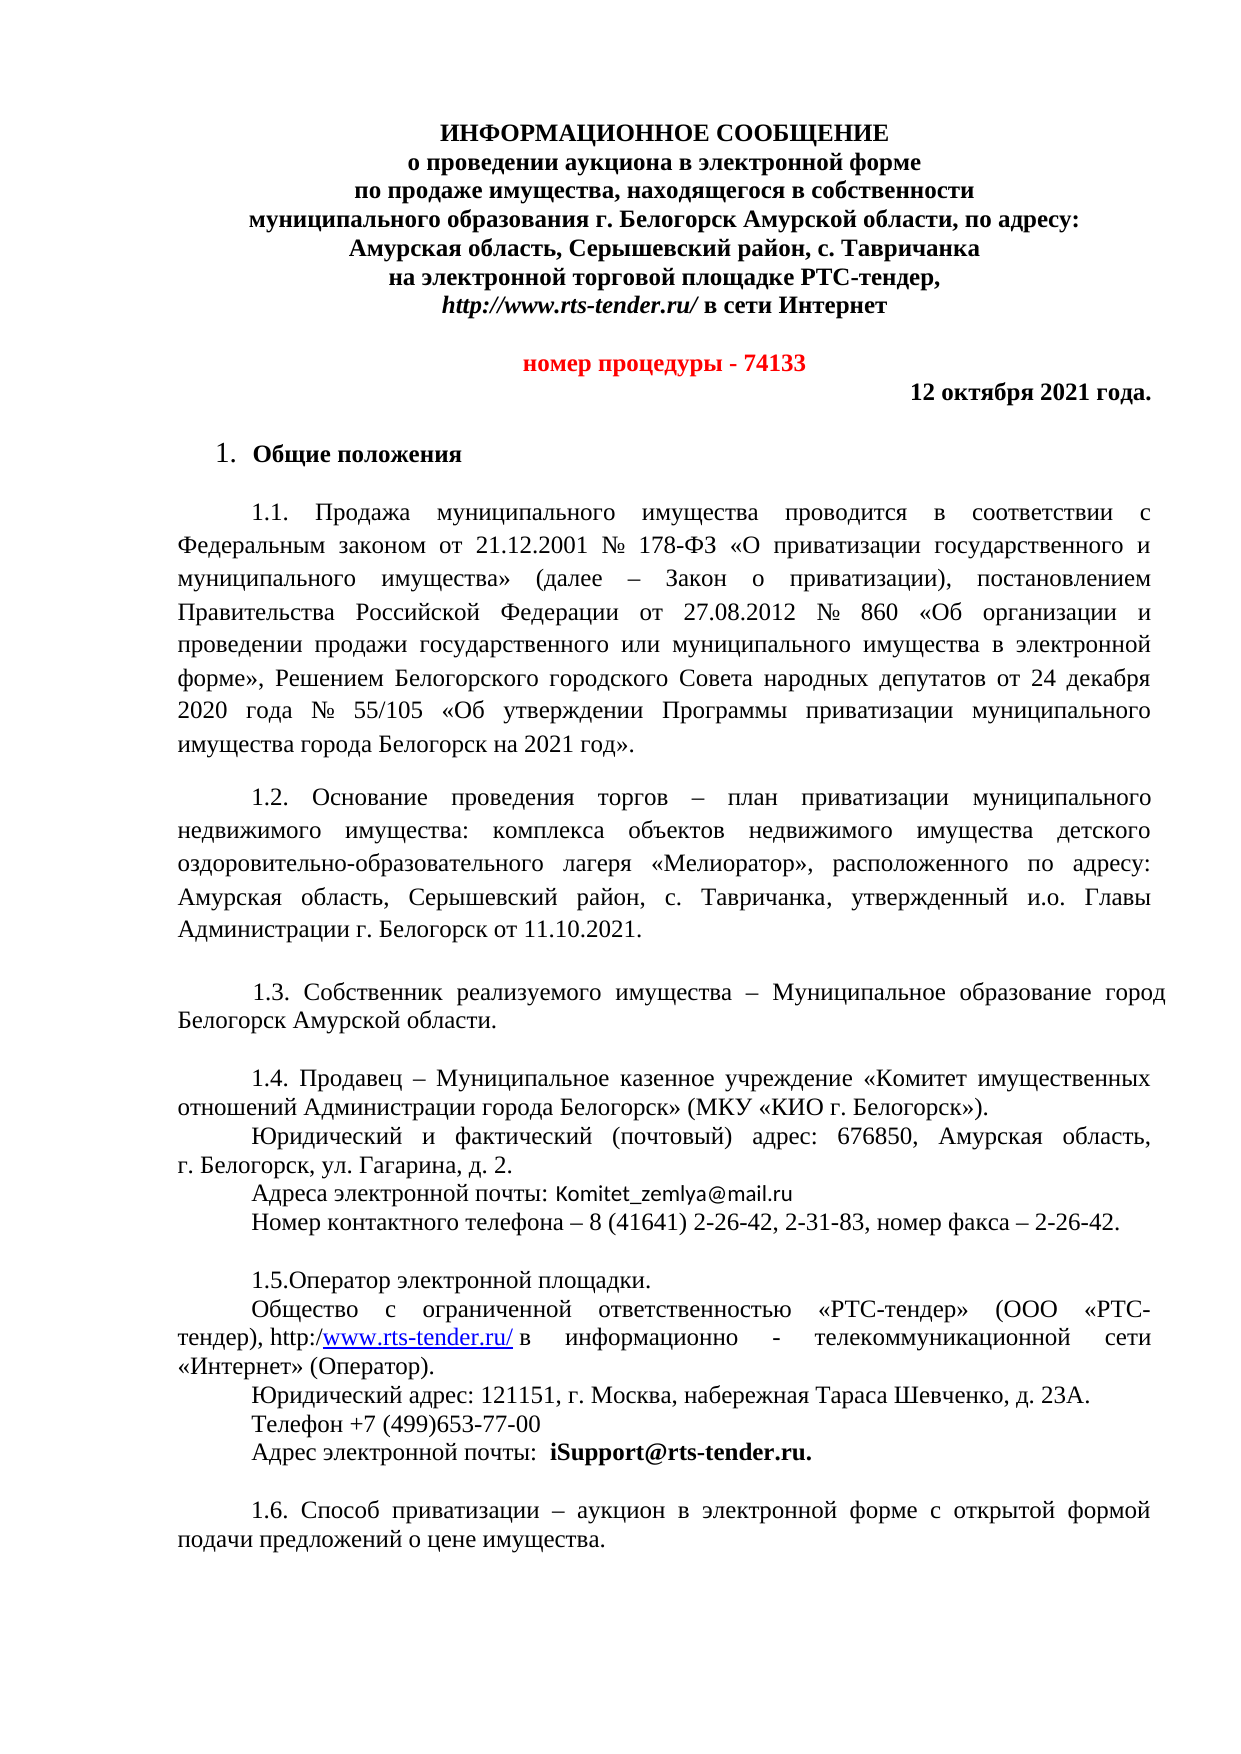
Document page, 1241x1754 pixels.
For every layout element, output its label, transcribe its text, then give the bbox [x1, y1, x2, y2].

text 1.2. Основание проведения торгов – план приватизации муниципального недвижимого имущества: комплекса объектов недвижимого имущества детского оздоровительно-образовательного лагеря «Мелиоратор», расположенного по адресу: Амурская область, Серышевский район, с. Тавричанка, утвержденный и.о. Главы Администрации г. Белогорск от 11.10.2021. [177, 782, 1152, 943]
text 1.3. Собственник реализуемого имущества – Муниципальное образование город Белогорск Амурской области. [177, 977, 1167, 1034]
text 1.1. Продажа муниципального имущества проводится в соответствии с Федеральным законом от 21.12.2001 № 178-ФЗ «О приватизации государственного и муниципального имущества» (далее – Закон о приватизации), постановлением Правительства Российской Федерации от 27.08.2012 № 860 «Об организации и проведении продажи государственного или муниципального имущества в электронной форме», Решением Белогорского городского Совета народных депутатов от 24 декабря 2020 года № 55/105 «Об утверждении Программы приватизации муниципального имущества города Белогорск на 2021 год». [177, 497, 1152, 757]
text ИНФОРМАЦИОННОЕ СООБЩЕНИЕ [177, 118, 1152, 147]
text Адрес электронной почты: iSupport@rts-tender.ru. [177, 1437, 1152, 1466]
text http://www.rts-tender.ru/ в сети Интернет [177, 291, 1152, 319]
text номер процедуры - 74133 [177, 348, 1152, 377]
text Номер контактного телефона – 8 (41641) 2-26-42, 2-31-83, номер факса – 2-26-42. [177, 1207, 1152, 1236]
text муниципального образования г. Белогорск Амурской области, по адресу: Амурская область, Серышевский район, с. Тавричанка [177, 204, 1152, 262]
text Юридический адрес: 121151, г. Москва, набережная Тараса Шевченко, д. 23А. [177, 1380, 1152, 1409]
text Телефон +7 (499)653-77-00 [177, 1409, 1152, 1437]
text по продаже имущества, находящегося в собственности [177, 176, 1152, 204]
text Адреса электронной почты: Komitet_zemlya@mail.ru [177, 1178, 1152, 1207]
text Общество с ограниченной ответственностью «РТС-тендер» (ООО «РТС-тендер), http:/www.rts-tender.ru/ в информационно - телекоммуникационной сети «Интернет» (Оператор). [177, 1294, 1152, 1380]
text о проведении аукциона в электронной форме [177, 147, 1152, 176]
text 1.6. Способ приватизации – аукцион в электронной форме с открытой формой подачи предложений о цене имущества. [177, 1495, 1152, 1553]
text на электронной торговой площадке РТС-тендер, [177, 262, 1152, 291]
text Юридический и фактический (почтовый) адрес: 676850, Амурская область, г. Белогорск, ул. Гагарина, д. 2. [177, 1121, 1152, 1178]
text 1.5.Оператор электронной площадки. [251, 1265, 1152, 1294]
list Общие положения [215, 435, 1152, 468]
text 1.4. Продавец – Муниципальное казенное учреждение «Комитет имущественных отношений Администрации города Белогорск» (МКУ «КИО г. Белогорск»). [177, 1063, 1152, 1121]
text 12 октября 2021 года. [177, 377, 1152, 406]
